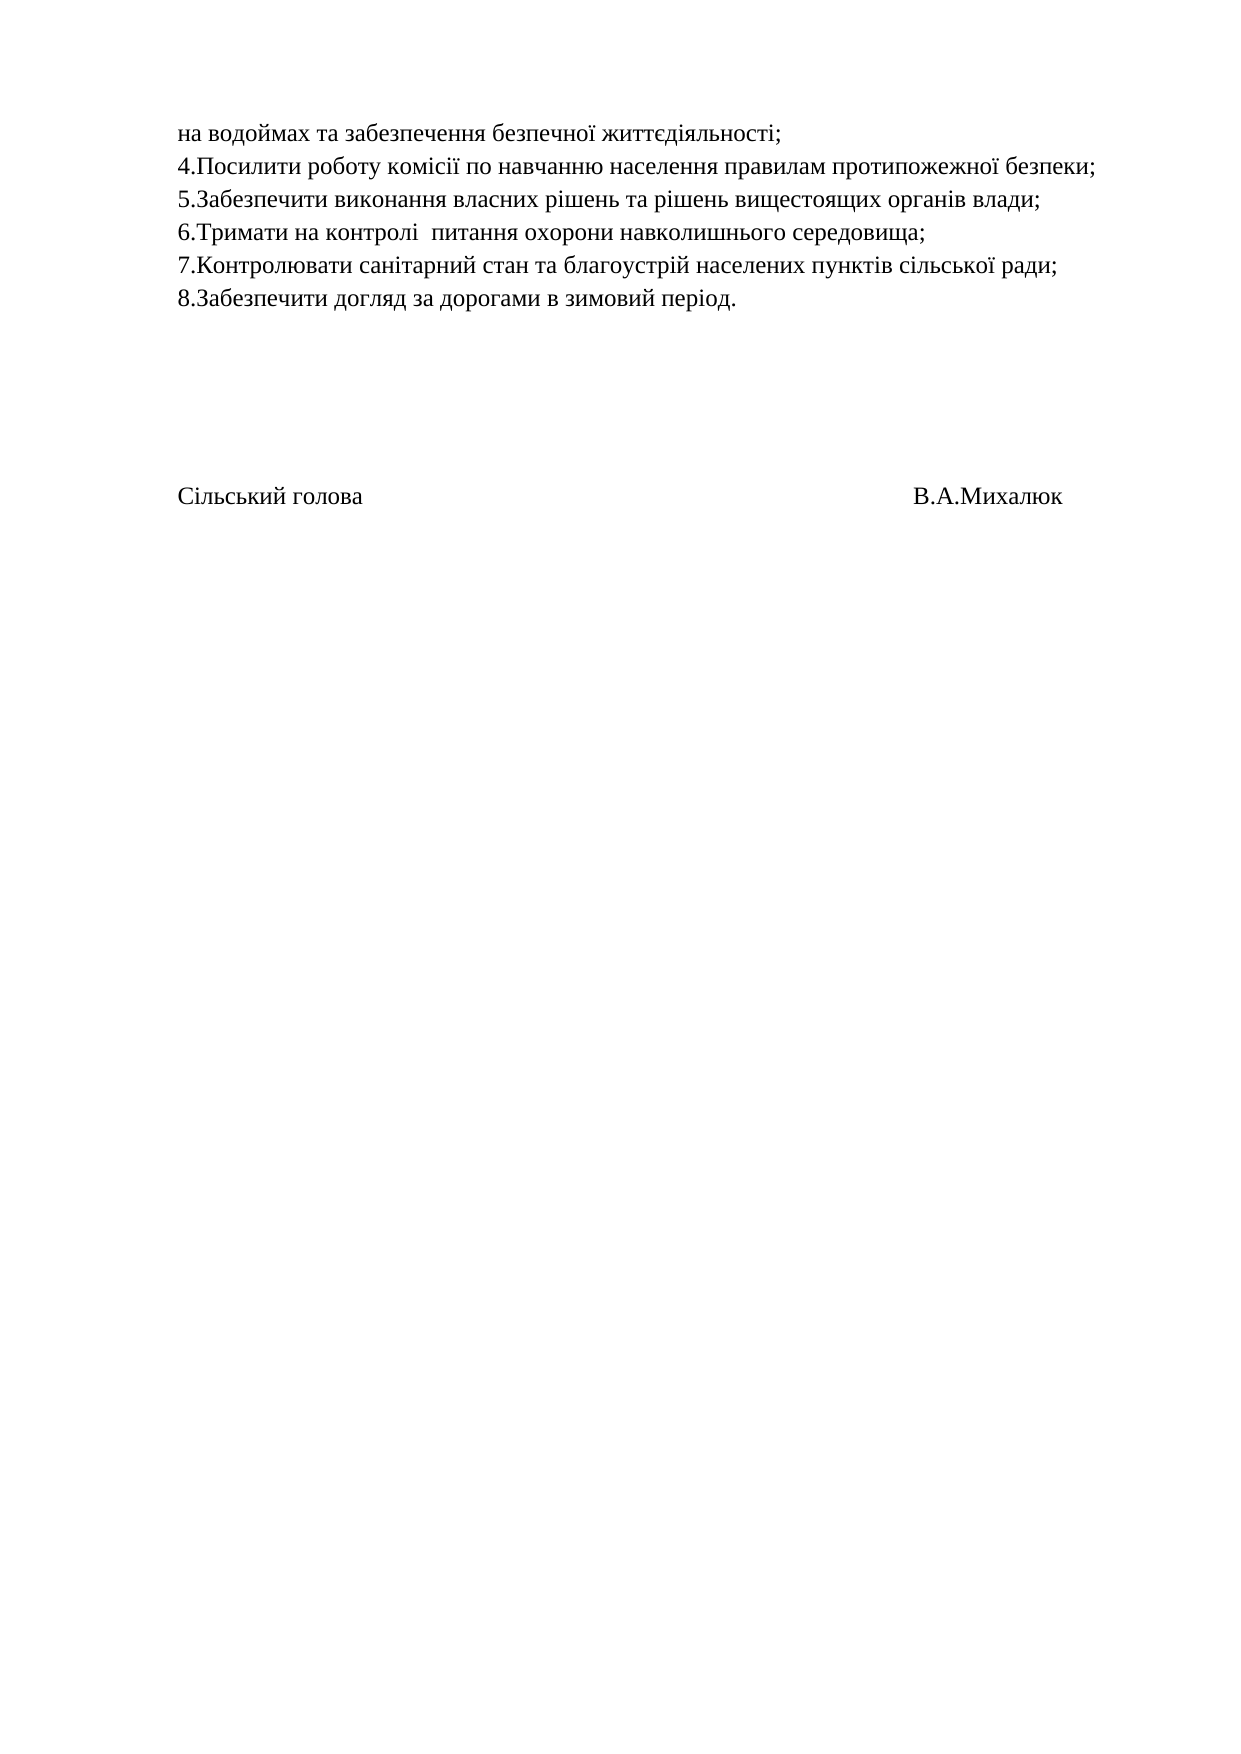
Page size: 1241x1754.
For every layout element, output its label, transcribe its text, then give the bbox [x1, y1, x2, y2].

text 7.Контролювати санітарний стан та благоустрій населених пунктів сільської ради; [177, 250, 1152, 279]
text 6.Тримати на контролі питання охорони навколишнього середовища; [177, 217, 1152, 246]
text Сільський голова В.А.Михалюк [177, 481, 1152, 510]
text 4.Посилити роботу комісії по навчанню населення правилам протипожежної безпеки; [177, 151, 1152, 180]
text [177, 118, 1152, 147]
text 5.Забезпечити виконання власних рішень та рішень вищестоящих органів влади; [177, 184, 1152, 213]
text 8.Забезпечити догляд за дорогами в зимовий період. [177, 283, 1152, 312]
